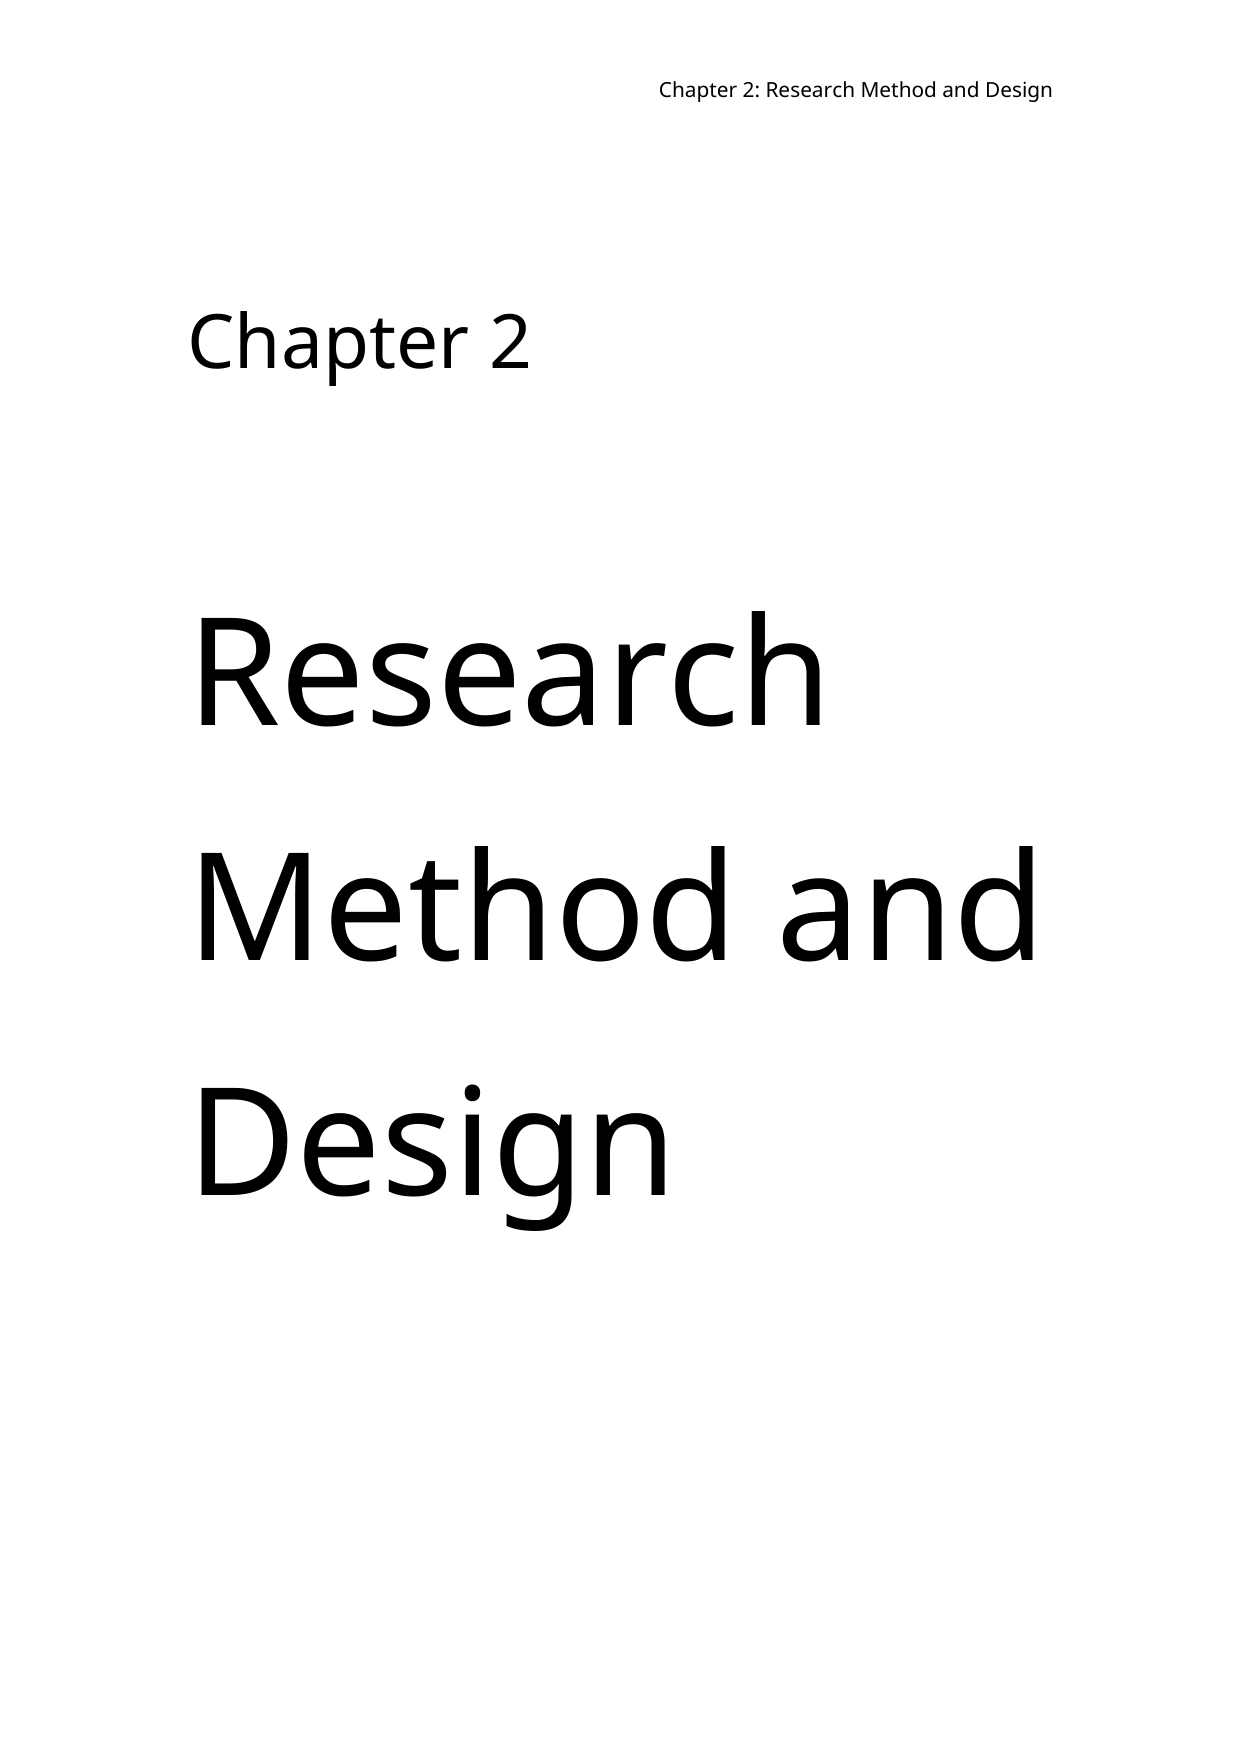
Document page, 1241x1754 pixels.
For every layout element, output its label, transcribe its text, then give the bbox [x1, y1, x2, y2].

text Chapter 2 [187, 288, 1053, 391]
text Research Method and Design [187, 565, 1053, 1239]
